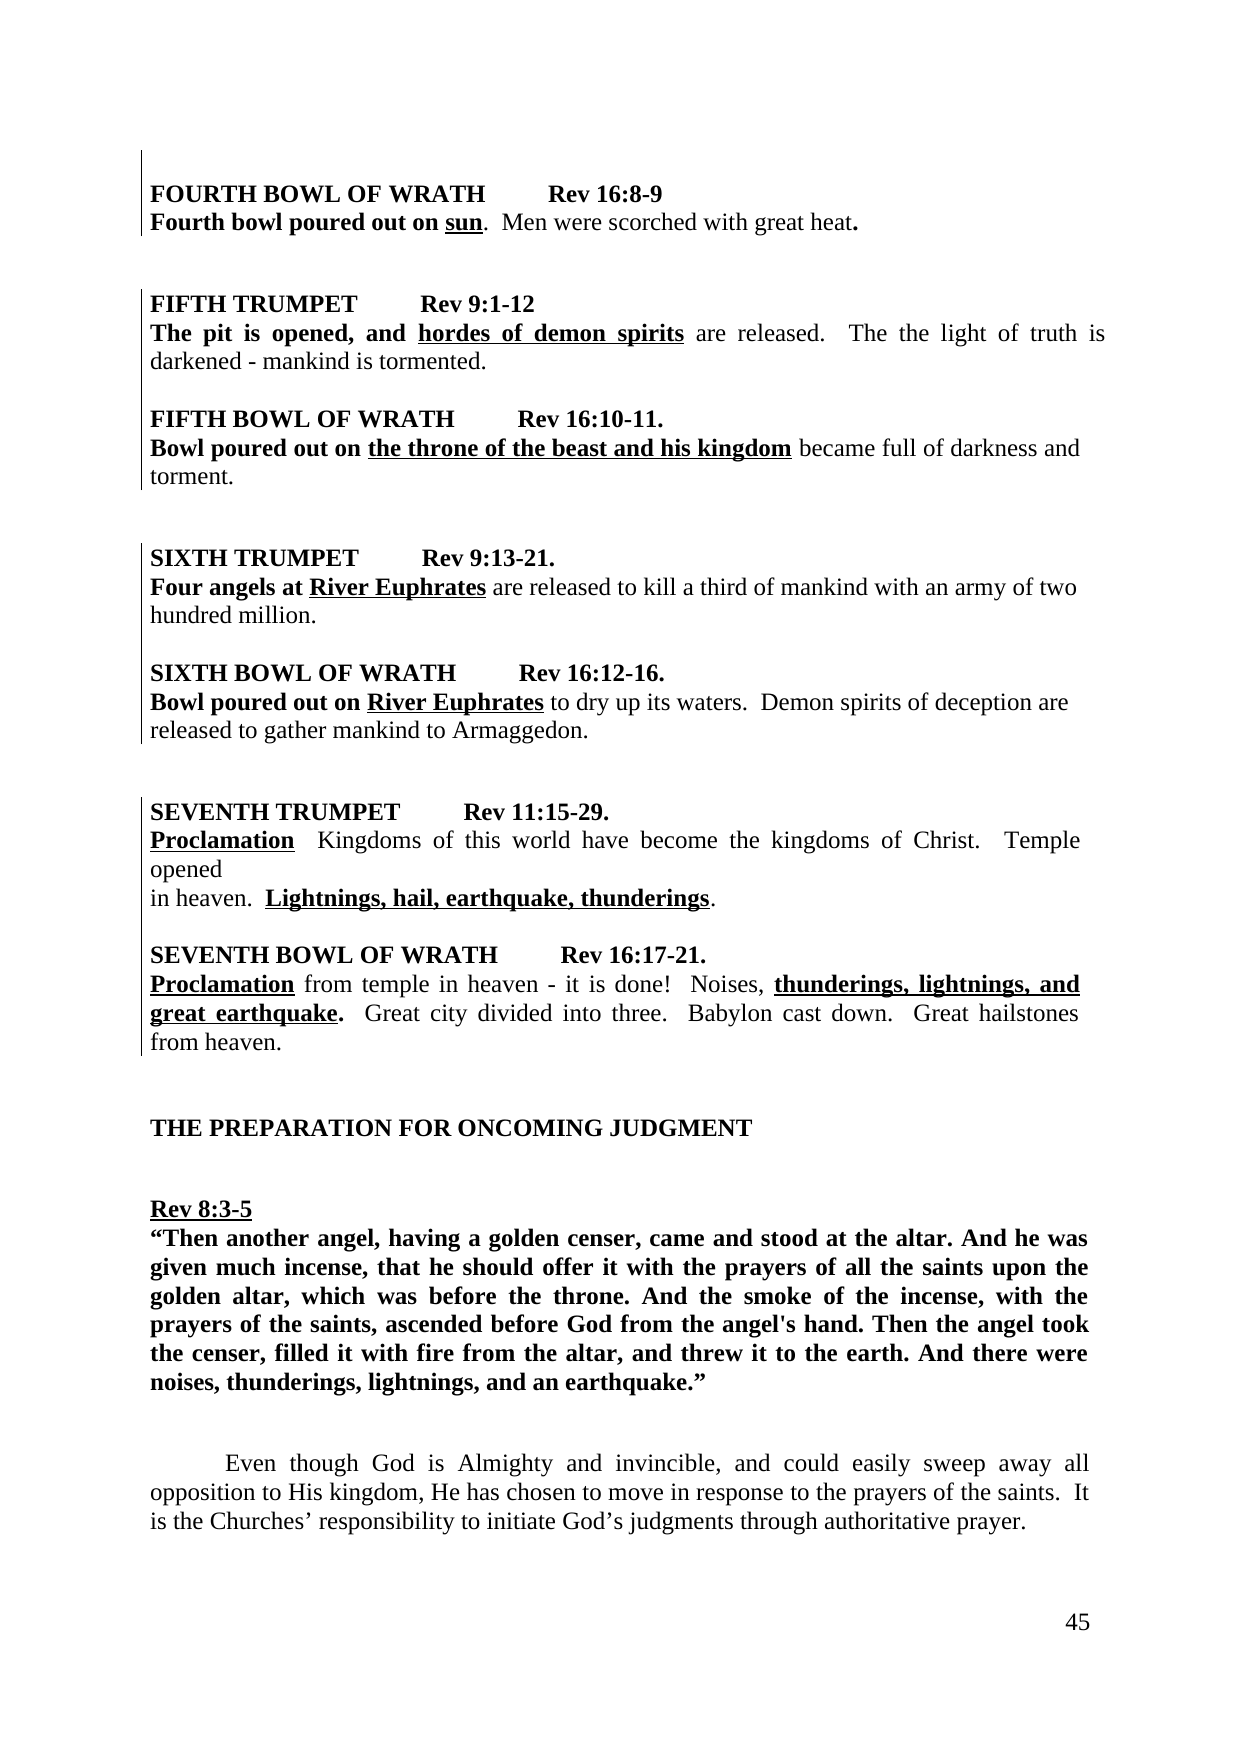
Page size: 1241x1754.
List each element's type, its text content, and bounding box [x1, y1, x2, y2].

text in heaven. Lightnings, hail, earthquake, thunderings. [142, 883, 1092, 912]
text Proclamation Kingdoms of this world have become the kingdoms of Christ. Temple opened [142, 826, 1080, 883]
text Even though God is Almighty and invincible, and could easily sweep away all opposition to His kingdom, He has chosen to move in response to the prayers of the saints. It is the Churches’ responsibility to initiate God’s judgments through authoritative prayer. [150, 1448, 1090, 1535]
text SIXTH BOWL OF WRATH Rev 16:12-16. [142, 658, 1106, 687]
text SEVENTH BOWL OF WRATH Rev 16:17-21. [142, 941, 1106, 969]
text SEVENTH TRUMPET Rev 11:15-29. [142, 797, 1106, 826]
text hundred million. [142, 600, 1106, 629]
text Fourth bowl poured out on sun. Men were scorched with great heat. [142, 207, 1106, 236]
text released to gather mankind to Armaggedon. [142, 715, 1106, 744]
text Four angels at River Euphrates are released to kill a third of mankind with an army of two [142, 572, 1080, 600]
text FOURTH BOWL OF WRATH Rev 16:8-9 [142, 179, 1106, 207]
text FIFTH BOWL OF WRATH Rev 16:10-11. [142, 404, 1106, 433]
text Bowl poured out on River Euphrates to dry up its waters. Demon spirits of deception are [142, 687, 1080, 715]
text The pit is opened, and hordes of demon spirits are released. The the light of truth is darkened - mankind is tormented. [142, 318, 1106, 375]
text Bowl poured out on the throne of the beast and his kingdom became full of darkness and torment. [142, 433, 1080, 490]
text FIFTH TRUMPET Rev 9:1-12 [142, 289, 1106, 318]
text SIXTH TRUMPET Rev 9:13-21. [142, 543, 1106, 572]
text “Then another angel, having a golden censer, came and stood at the altar. And he was given much incense, that he should offer it with the prayers of all the saints upon the golden altar, which was before the throne. And the smoke of the incense, with the prayers of the saints, ascended before God from the angel's hand. Then the angel took the censer, filled it with fire from the altar, and threw it to the earth. And there were noises, thunderings, lightnings, and an earthquake.” [150, 1223, 1090, 1396]
text Rev 8:3-5 [150, 1194, 1090, 1223]
text THE PREPARATION FOR ONCOMING JUDGMENT [150, 1113, 1090, 1142]
text Proclamation from temple in heaven - it is done! Noises, thunderings, lightnings, and great earthquake. Great city divided into three. Babylon cast down. Great hailstones from heaven. [142, 969, 1080, 1056]
